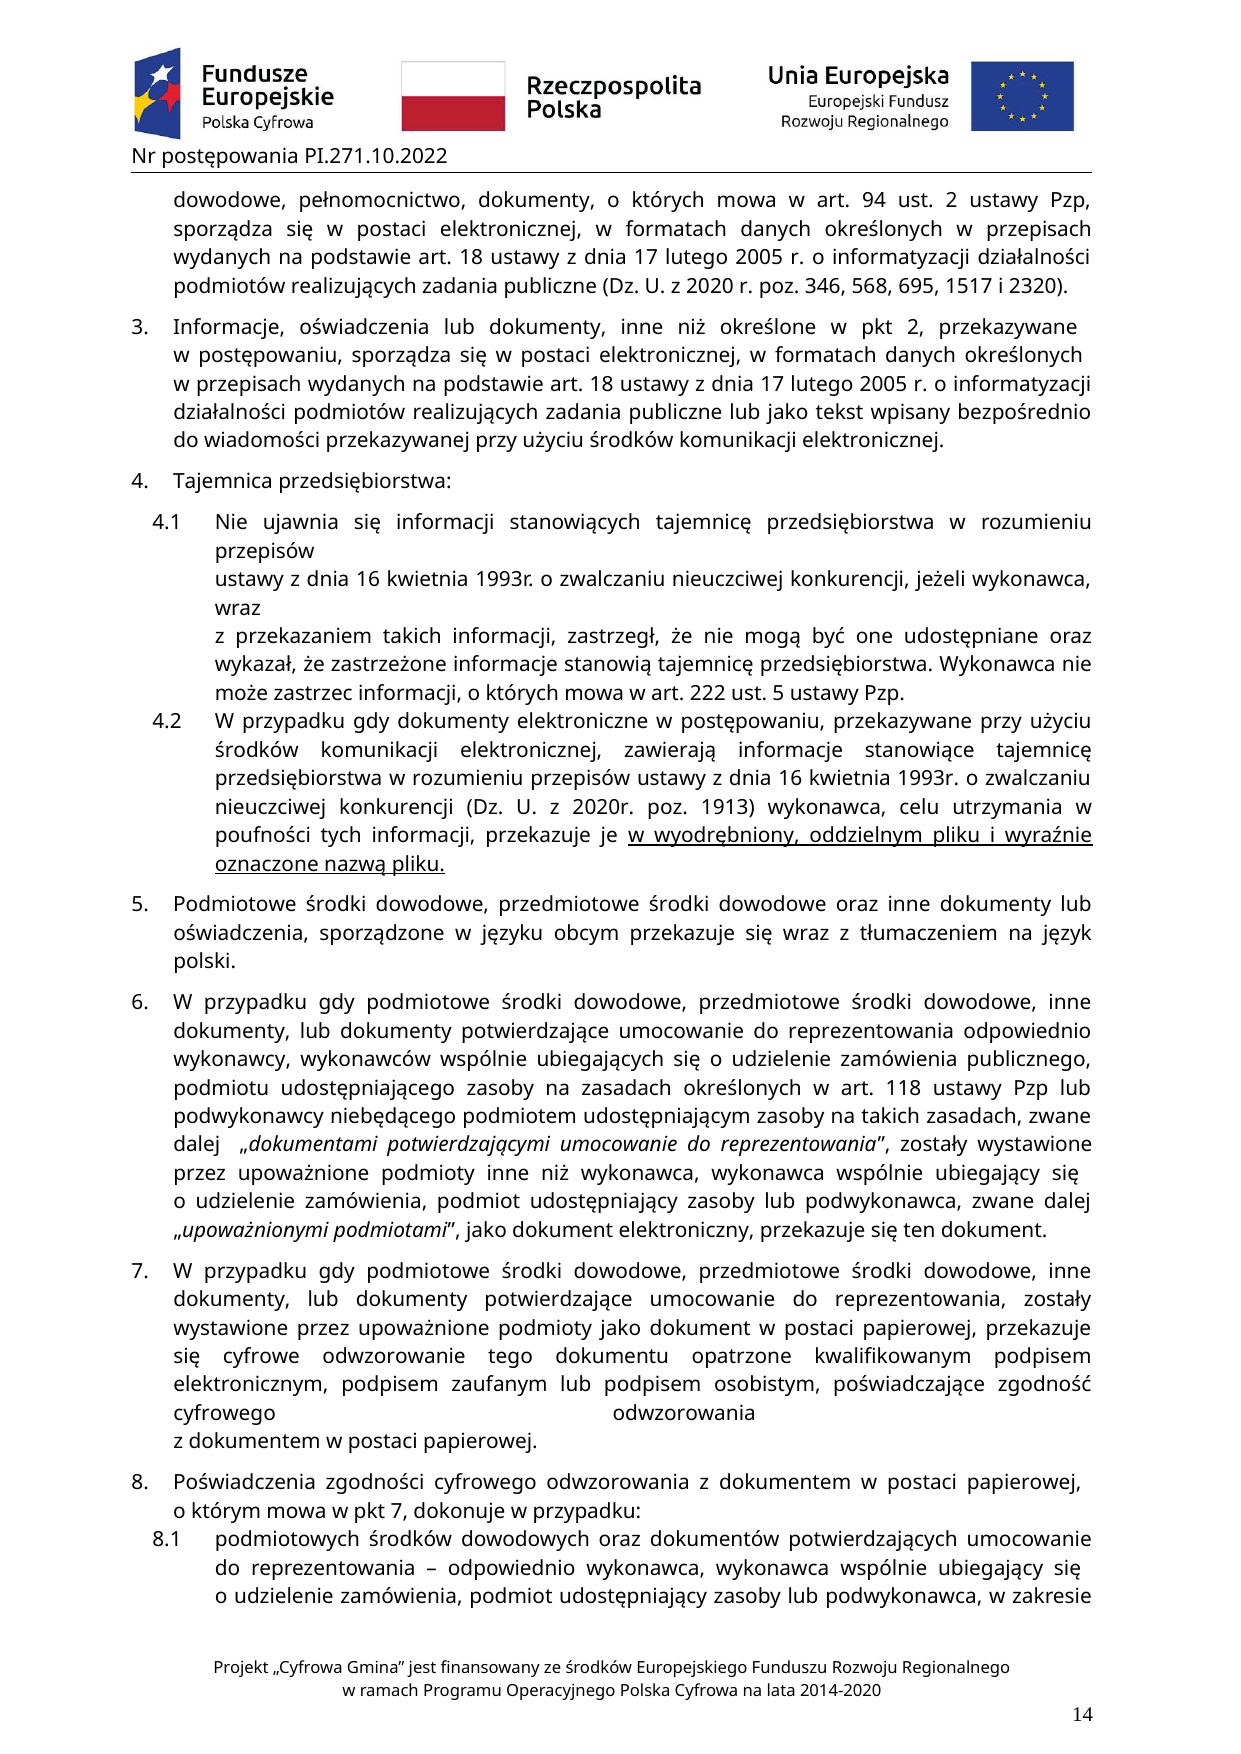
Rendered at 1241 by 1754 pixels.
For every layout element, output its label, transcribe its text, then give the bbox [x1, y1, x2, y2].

list W przypadku gdy podmiotowe środki dowodowe, przedmiotowe środki dowodowe, inne dokumenty, lub dokumenty potwierdzające umocowanie do reprezentowania odpowiednio wykonawcy, wykonawców wspólnie ubiegających się o udzielenie zamówienia publicznego, podmiotu udostępniającego zasoby na zasadach określonych w art. 118 ustawy Pzp lub podwykonawcy niebędącego podmiotem udostępniającym zasoby na takich zasadach, zwane dalej „dokumentami potwierdzającymi umocowanie do reprezentowania”, zostały wystawione przez upoważnione podmioty inne niż wykonawca, wykonawca wspólnie ubiegający się o udzielenie zamówienia, podmiot udostępniający zasoby lub podwykonawca, zwane dalej „upoważnionymi podmiotami”, jako dokument elektroniczny, przekazuje się ten dokument. [131, 987, 1092, 1243]
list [131, 186, 1092, 299]
list W przypadku gdy dokumenty elektroniczne w postępowaniu, przekazywane przy użyciu środków komunikacji elektronicznej, zawierają informacje stanowiące tajemnicę przedsiębiorstwa w rozumieniu przepisów ustawy z dnia 16 kwietnia 1993r. o zwalczaniu nieuczciwej konkurencji (Dz. U. z 2020r. poz. 1913) wykonawca, celu utrzymania w poufności tych informacji, przekazuje je w wyodrębniony, oddzielnym pliku i wyraźnie oznaczone nazwą pliku. [152, 706, 1092, 877]
list Podmiotowe środki dowodowe, przedmiotowe środki dowodowe oraz inne dokumenty lub oświadczenia, sporządzone w języku obcym przekazuje się wraz z tłumaczeniem na język polski. [131, 889, 1092, 975]
list Nie ujawnia się informacji stanowiących tajemnicę przedsiębiorstwa w rozumieniu przepisów ustawy z dnia 16 kwietnia 1993r. o zwalczaniu nieuczciwej konkurencji, jeżeli wykonawca, wraz z przekazaniem takich informacji, zastrzegł, że nie mogą być one udostępniane oraz wykazał, że zastrzeżone informacje stanowią tajemnicę przedsiębiorstwa. Wykonawca nie może zastrzec informacji, o których mowa w art. 222 ust. 5 ustawy Pzp. [152, 507, 1092, 706]
list Poświadczenia zgodności cyfrowego odwzorowania z dokumentem w postaci papierowej, o którym mowa w pkt 7, dokonuje w przypadku: [131, 1467, 1092, 1524]
list Informacje, oświadczenia lub dokumenty, inne niż określone w pkt 2, przekazywane w postępowaniu, sporządza się w postaci elektronicznej, w formatach danych określonych w przepisach wydanych na podstawie art. 18 ustawy z dnia 17 lutego 2005 r. o informatyzacji działalności podmiotów realizujących zadania publiczne lub jako tekst wpisany bezpośrednio do wiadomości przekazywanej przy użyciu środków komunikacji elektronicznej. [131, 312, 1092, 454]
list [152, 1524, 1092, 1609]
list Tajemnica przedsiębiorstwa: [131, 466, 1092, 495]
list W przypadku gdy podmiotowe środki dowodowe, przedmiotowe środki dowodowe, inne dokumenty, lub dokumenty potwierdzające umocowanie do reprezentowania, zostały wystawione przez upoważnione podmioty jako dokument w postaci papierowej, przekazuje się cyfrowe odwzorowanie tego dokumentu opatrzone kwalifikowanym podpisem elektronicznym, podpisem zaufanym lub podpisem osobistym, poświadczające zgodność cyfrowego odwzorowania z dokumentem w postaci papierowej. [131, 1256, 1092, 1455]
